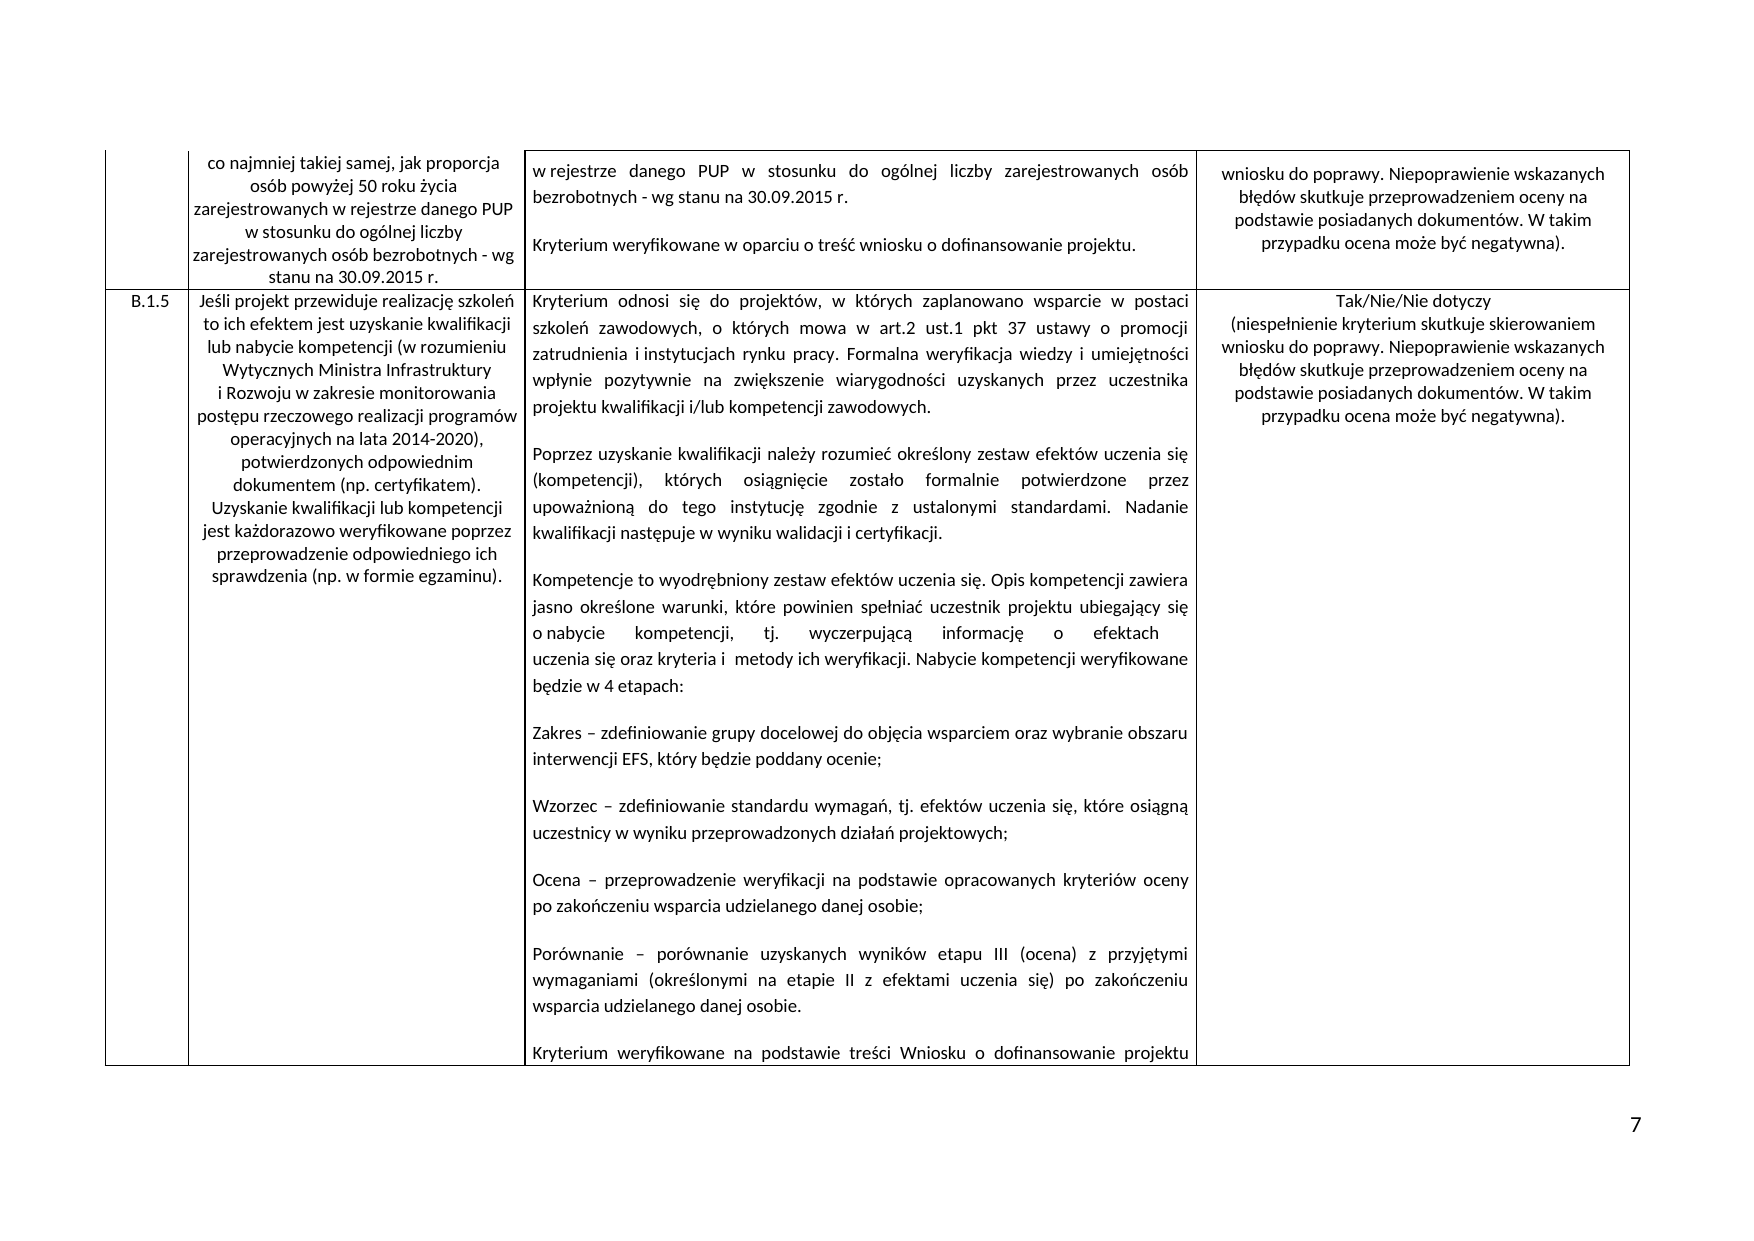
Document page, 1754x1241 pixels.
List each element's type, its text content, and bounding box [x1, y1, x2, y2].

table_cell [1197, 290, 1629, 1064]
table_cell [526, 151, 1196, 288]
table_cell [106, 150, 189, 288]
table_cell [189, 290, 524, 1064]
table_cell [1197, 151, 1629, 288]
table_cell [189, 150, 524, 288]
table_cell [106, 290, 188, 1064]
